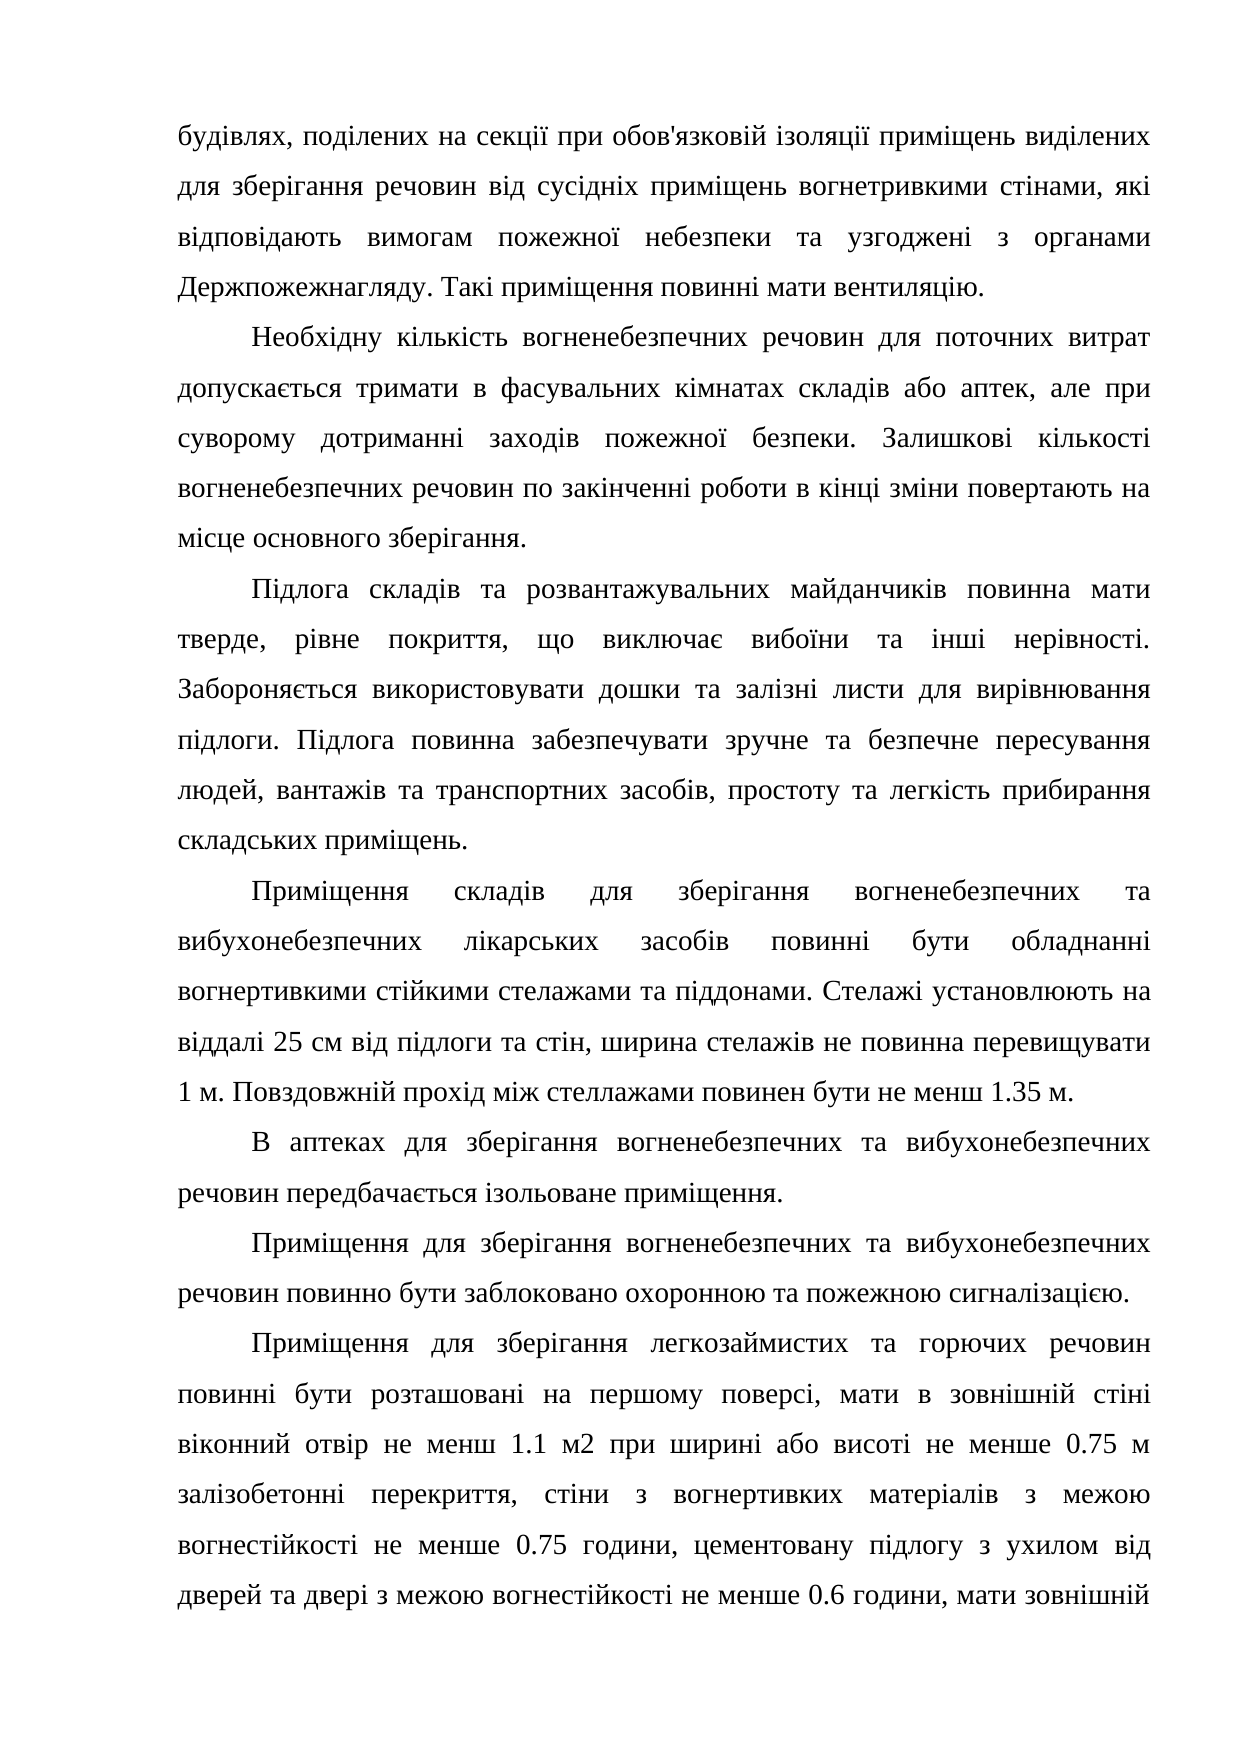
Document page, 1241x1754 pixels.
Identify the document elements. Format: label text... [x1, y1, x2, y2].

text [177, 118, 1152, 303]
text В аптеках для зберігання вогненебезпечних та вибухонебезпечних речовин передбачається ізольоване приміщення. [177, 1124, 1152, 1208]
text Приміщення для зберігання вогненебезпечних та вибухонебезпечних речовин повинно бути заблоковано охоронною та пожежною сигналізацією. [177, 1225, 1152, 1309]
text Підлога складів та розвантажувальних майданчиків повинна мати тверде, рівне покриття, що виключає вибоїни та інші нерівності. Забороняється використовувати дошки та залізні листи для вирівнювання підлоги. Підлога повинна забезпечувати зручне та безпечне пересування людей, вантажів та транспортних засобів, простоту та легкість прибирання складських приміщень. [177, 571, 1152, 856]
text Необхідну кількість вогненебезпечних речовин для поточних витрат допускається тримати в фасувальних кімнатах складів або аптек, але при суворому дотриманні заходів пожежної безпеки. Залишкові кількості вогненебезпечних речовин по закінченні роботи в кінці зміни повертають на місце основного зберігання. [177, 319, 1152, 554]
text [177, 1326, 1152, 1611]
text Приміщення складів для зберігання вогненебезпечних та вибухонебезпечних лікарських засобів повинні бути обладнанні вогнертивкими стійкими стелажами та піддонами. Стелажі установлюють на віддалі 25 см від підлоги та стін, ширина стелажів не повинна перевищувати 1 м. Повздовжній прохід між стеллажами повинен бути не менш 1.35 м. [177, 873, 1152, 1108]
